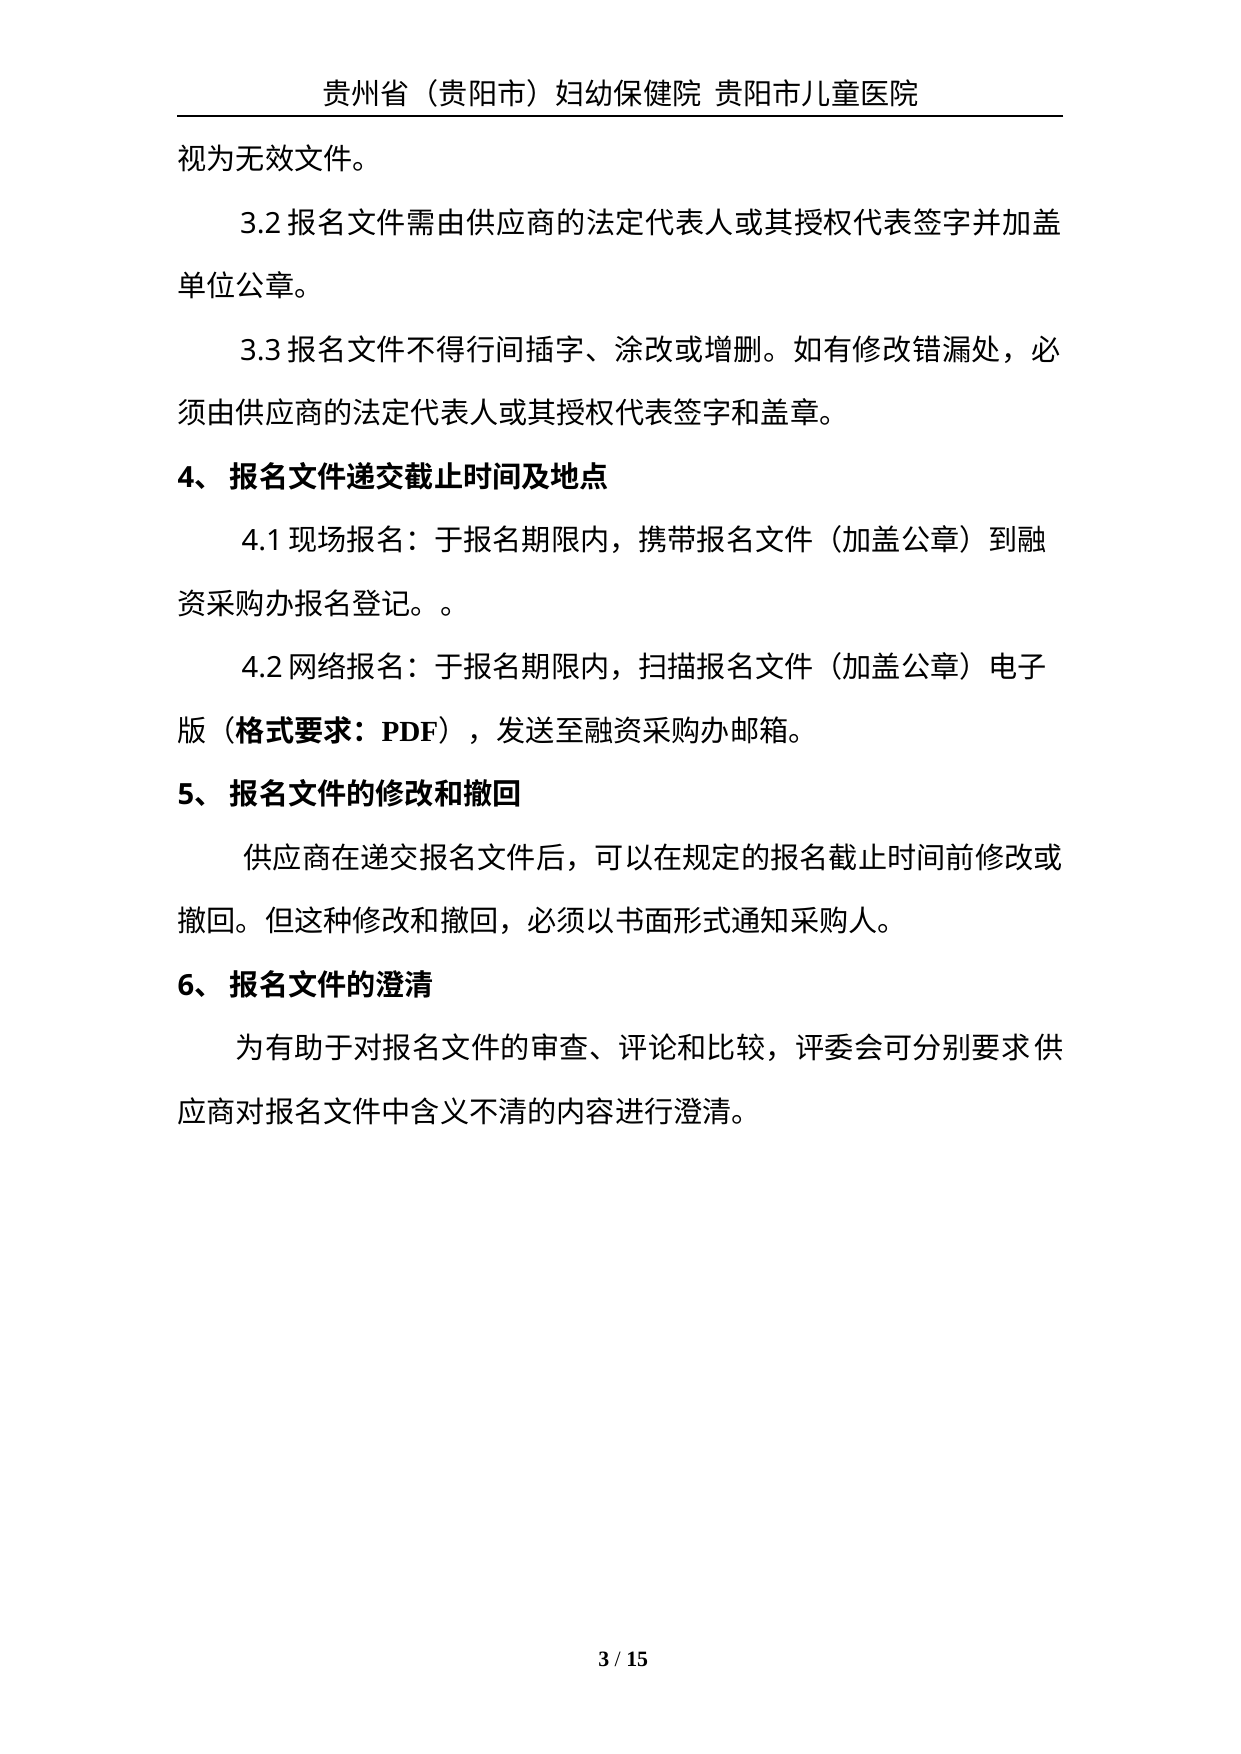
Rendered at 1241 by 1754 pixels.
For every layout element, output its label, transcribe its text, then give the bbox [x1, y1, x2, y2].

text 5、 报名文件的修改和撤回 [177, 771, 1063, 813]
text 4.1现场报名：于报名期限内，携带报名文件（加盖公章）到融资采购办报名登记。。 [177, 517, 1063, 623]
text 为有助于对报名文件的审查、评论和比较，评委会可分别要求供应商对报名文件中含义不清的内容进行澄清。 [177, 1025, 1063, 1130]
text 6、 报名文件的澄清 [177, 961, 1063, 1003]
text 3.2报名文件需由供应商的法定代表人或其授权代表签字并加盖单位公章。 [177, 199, 1063, 305]
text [177, 136, 1063, 178]
text 4、 报名文件递交截止时间及地点 [177, 453, 1063, 496]
text 3.3报名文件不得行间插字、涂改或增删。如有修改错漏处，必须由供应商的法定代表人或其授权代表签字和盖章。 [177, 326, 1063, 432]
text 供应商在递交报名文件后，可以在规定的报名截止时间前修改或撤回。但这种修改和撤回，必须以书面形式通知采购人。 [177, 834, 1063, 940]
text 4.2网络报名：于报名期限内，扫描报名文件（加盖公章）电子版（格式要求：PDF），发送至融资采购办邮箱。 [177, 644, 1063, 749]
